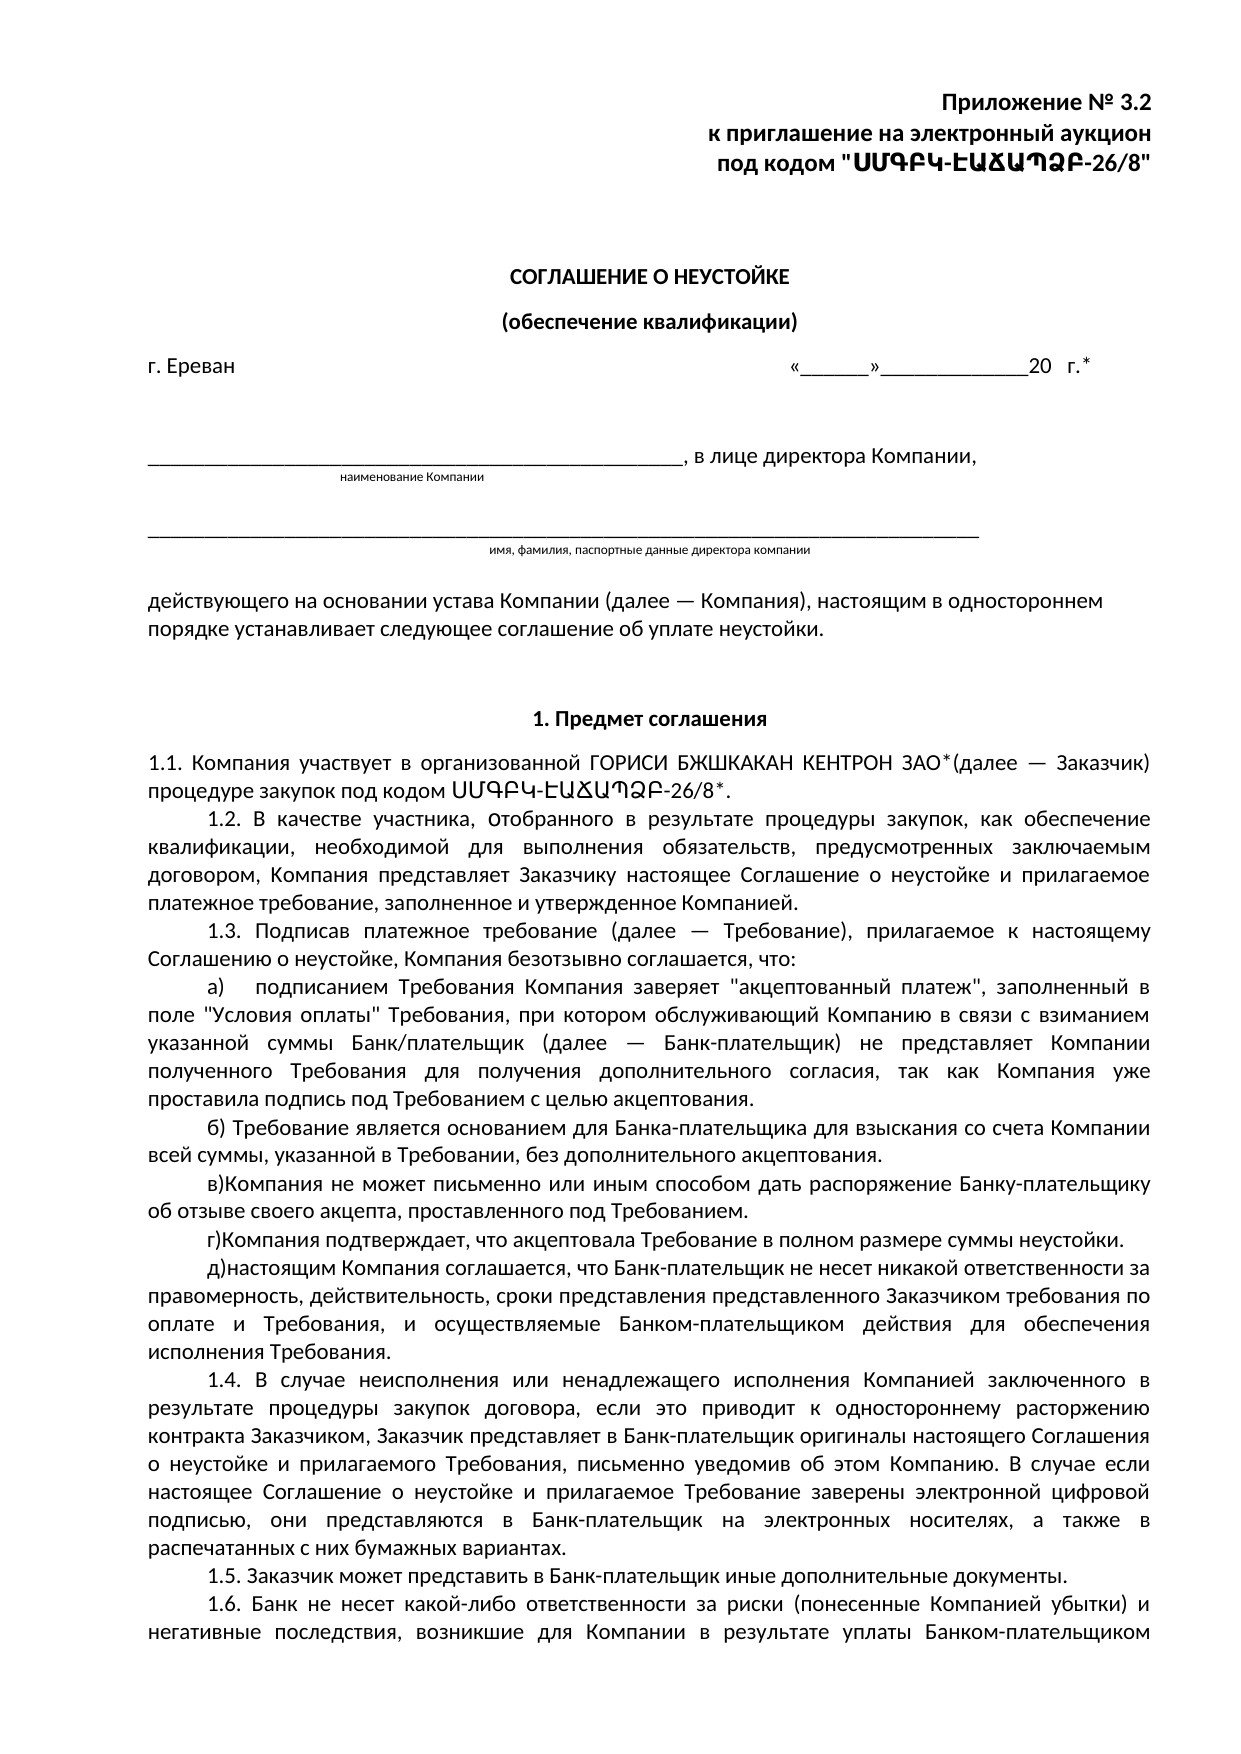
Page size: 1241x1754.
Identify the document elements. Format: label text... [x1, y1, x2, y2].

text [148, 1589, 1152, 1645]
text 1.5. Заказчик может представить в Банк-плательщик иные дополнительные документы. [148, 1561, 1152, 1589]
text 1.2. В качестве участника, օтобранного в результате процедуры закупок, как обеспечение квалификации, необходимой для выполнения обязательств, предусмотренных заключаемым договором, Kомпания представляет Заказчику настоящее Соглашение о неустойке и прилагаемое платежное требование, заполненное и утвержденное Компанией. [148, 804, 1152, 916]
text а) подписанием Требования Компания заверяет "акцептованный платеж", заполненный в поле "Условия оплаты" Требования, при котором обслуживающий Компанию в связи с взиманием указанной суммы Банк/плательщик (далее — Банк-плательщик) не представляет Компании полученного Требования для получения дополнительного согласия, так как Компания уже проставила подпись под Требованием с целью акцептования. [148, 972, 1152, 1113]
text действующего на основании устава Компании (далее — Компания), настоящим в одностороннем [148, 586, 1152, 614]
text 1.4. В случае неисполнения или ненадлежащего исполнения Компанией заключенного в результате процедуры закупок договора, если это приводит к одностороннему расторжению контракта Заказчиком, Заказчик представляет в Банк-плательщик оригиналы настоящего Соглашения о неустойке и прилагаемого Требования, письменно уведомив об этом Компанию. В случае если настоящее Соглашение о неустойке и прилагаемое Требование заверены электронной цифровой подписью, они представляются в Банк-плательщик на электронных носителях, а также в распечатанных с них бумажных вариантах. [148, 1365, 1152, 1561]
text (обеспечение квалификации) [148, 307, 1152, 335]
text _________________________________________________________________________ [148, 513, 1152, 542]
text б) Требование является основанием для Банка-плательщика для взыскания со счета Компании всей суммы, указанной в Требовании, без дополнительного акцептования. [148, 1113, 1152, 1169]
text имя, фамилия, паспортные данные директора компании [148, 542, 1152, 569]
text Приложение № 3.2 [148, 86, 1152, 117]
text порядке устанавливает следующее соглашение об уплате неустойки. [148, 614, 1152, 642]
text _______________________________________________, в лице директора Компании, [148, 441, 1152, 469]
table_header «______»_____________20 г.* [635, 351, 1104, 396]
text наименование Компании [340, 469, 1152, 497]
text д)настоящим Компания соглашается, что Банк-плательщик не несет никакой ответственности за правомерность, действительность, сроки представления представленного Заказчиком требования по оплате и Требования, и осуществляемые Банком-плательщиком действия для обеспечения исполнения Требования. [148, 1253, 1152, 1365]
text 1. Предмет соглашения [148, 704, 1152, 732]
table_header г. Ереван [136, 351, 635, 396]
text 1.3. Подписав платежное требование (далее — Требование), прилагаемое к настоящему Соглашению о неустойке, Компания безотзывно соглашается, что: [148, 916, 1152, 972]
text СОГЛАШЕНИЕ О НЕУСТОЙКЕ [148, 262, 1152, 290]
text г)Компания подтверждает, что акцептовала Требование в полном размере суммы неустойки. [148, 1225, 1152, 1253]
text под кодом "ՍՄԳԲԿ-ԷԱՃԱՊՁԲ-26/8" [177, 147, 1152, 178]
text к приглашение на электронный аукцион [177, 117, 1152, 147]
text в)Компания не может письменно или иным способом дать распоряжение Банку-плательщику об отзыве своего акцепта, проставленного под Требованием. [148, 1169, 1152, 1225]
text 1.1. Компания участвует в организованной ГОРИСИ БЖШКАКАН КЕНТРОН ЗАО*(далее — Заказчик) процедуре закупок под кодом ՍՄԳԲԿ-ԷԱՃԱՊՁԲ-26/8*. [148, 748, 1152, 804]
